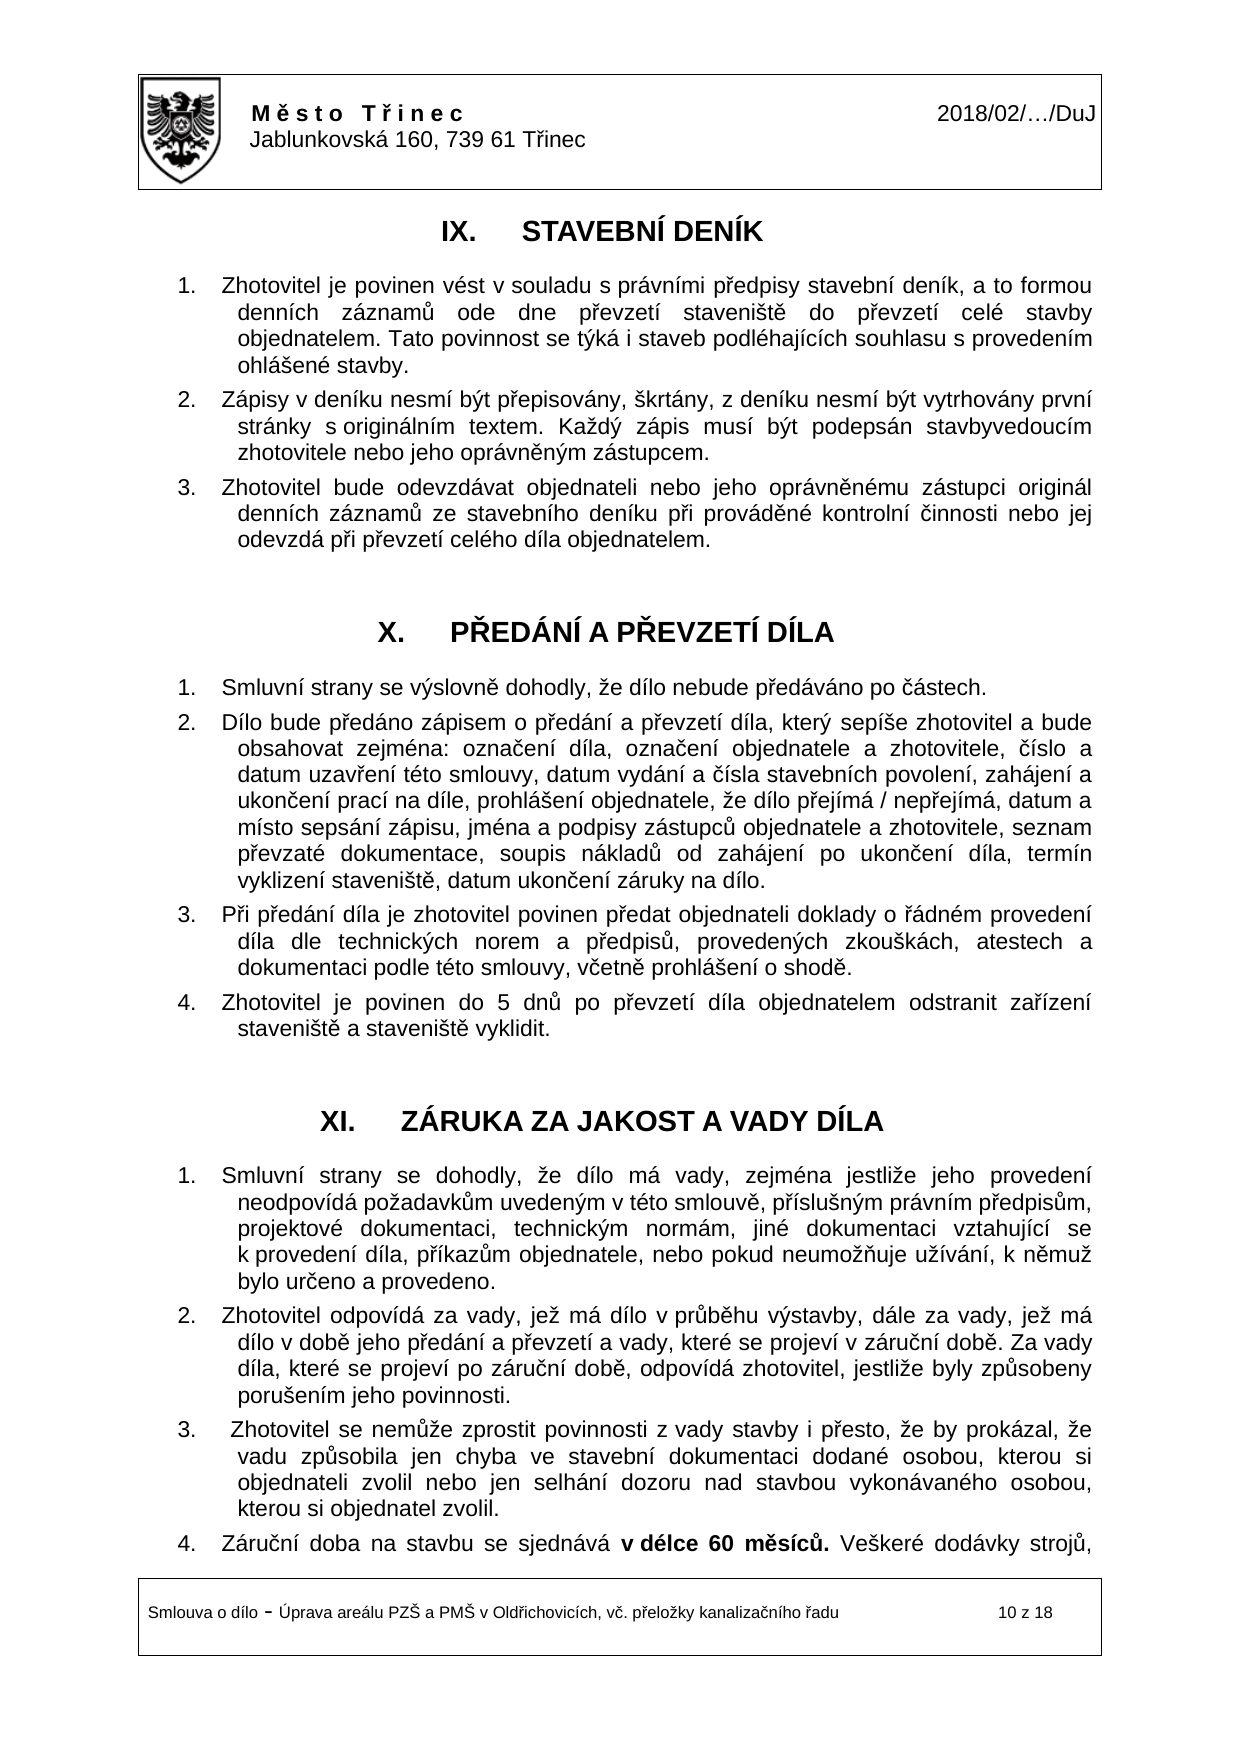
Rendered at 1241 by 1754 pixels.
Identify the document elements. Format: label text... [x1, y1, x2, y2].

subtitle PŘEDÁNÍ A PŘEVZETÍ DÍLA [148, 615, 1093, 649]
subtitle 1. Zhotovitel je povinen vést v souladu s právními předpisy stavební deník, a to formou denních záznamů ode dne převzetí staveniště do převzetí celé stavby objednatelem. Tato povinnost se týká i staveb podléhajících souhlasu s provedením ohlášené stavby. [177, 272, 1093, 378]
subtitle 1. Smluvní strany se výslovně dohodly, že dílo nebude předáváno po částech. [177, 674, 1093, 700]
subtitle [177, 1530, 1093, 1556]
subtitle ZÁRUKA ZA JAKOST A VADY DÍLA [148, 1104, 1093, 1137]
subtitle 3. Zhotovitel bude odevzdávat objednateli nebo jeho oprávněnému zástupci originál denních záznamů ze stavebního deníku při prováděné kontrolní činnosti nebo jej odevzdá při převzetí celého díla objednatelem. [177, 474, 1093, 553]
subtitle 3. Při předání díla je zhotovitel povinen předat objednateli doklady o řádném provedení díla dle technických norem a předpisů, provedených zkouškách, atestech a dokumentaci podle této smlouvy, včetně prohlášení o shodě. [177, 901, 1093, 980]
subtitle 2. Zápisy v deníku nesmí být přepisovány, škrtány, z deníku nesmí být vytrhovány první stránky s originálním textem. Každý zápis musí být podepsán stavbyvedoucím zhotovitele nebo jeho oprávněným zástupcem. [177, 386, 1093, 465]
subtitle 1. Smluvní strany se dohodly, že dílo má vady, zejména jestliže jeho provedení neodpovídá požadavkům uvedeným v této smlouvě, příslušným právním předpisům, projektové dokumentaci, technickým normám, jiné dokumentaci vztahující se k provedení díla, příkazům objednatele, nebo pokud neumožňuje užívání, k němuž bylo určeno a provedeno. [177, 1162, 1093, 1294]
subtitle 2. Dílo bude předáno zápisem o předání a převzetí díla, který sepíše zhotovitel a bude obsahovat zejména: označení díla, označení objednatele a zhotovitele, číslo a datum uzavření této smlouvy, datum vydání a čísla stavebních povolení, zahájení a ukončení prací na díle, prohlášení objednatele, že dílo přejímá / nepřejímá, datum a místo sepsání zápisu, jména a podpisy zástupců objednatele a zhotovitele, seznam převzaté dokumentace, soupis nákladů od zahájení po ukončení díla, termín vyklizení staveniště, datum ukončení záruky na dílo. [177, 708, 1093, 893]
subtitle 2. Zhotovitel odpovídá za vady, jež má dílo v průběhu výstavby, dále za vady, jež má dílo v době jeho předání a převzetí a vady, které se projeví v záruční době. Za vady díla, které se projeví po záruční době, odpovídá zhotovitel, jestliže byly způsobeny porušením jeho povinnosti. [177, 1302, 1093, 1408]
subtitle 3. Zhotovitel se nemůže zprostit povinnosti z vady stavby i přesto, že by prokázal, že vadu způsobila jen chyba ve stavební dokumentaci dodané osobou, kterou si objednateli zvolil nebo jen selhání dozoru nad stavbou vykonávaného osobou, kterou si objednatel zvolil. [177, 1416, 1093, 1522]
subtitle 4. Zhotovitel je povinen do 5 dnů po převzetí díla objednatelem odstranit zařízení staveniště a staveniště vyklidit. [177, 989, 1093, 1041]
subtitle STAVEBNÍ DENÍK [148, 214, 1093, 247]
